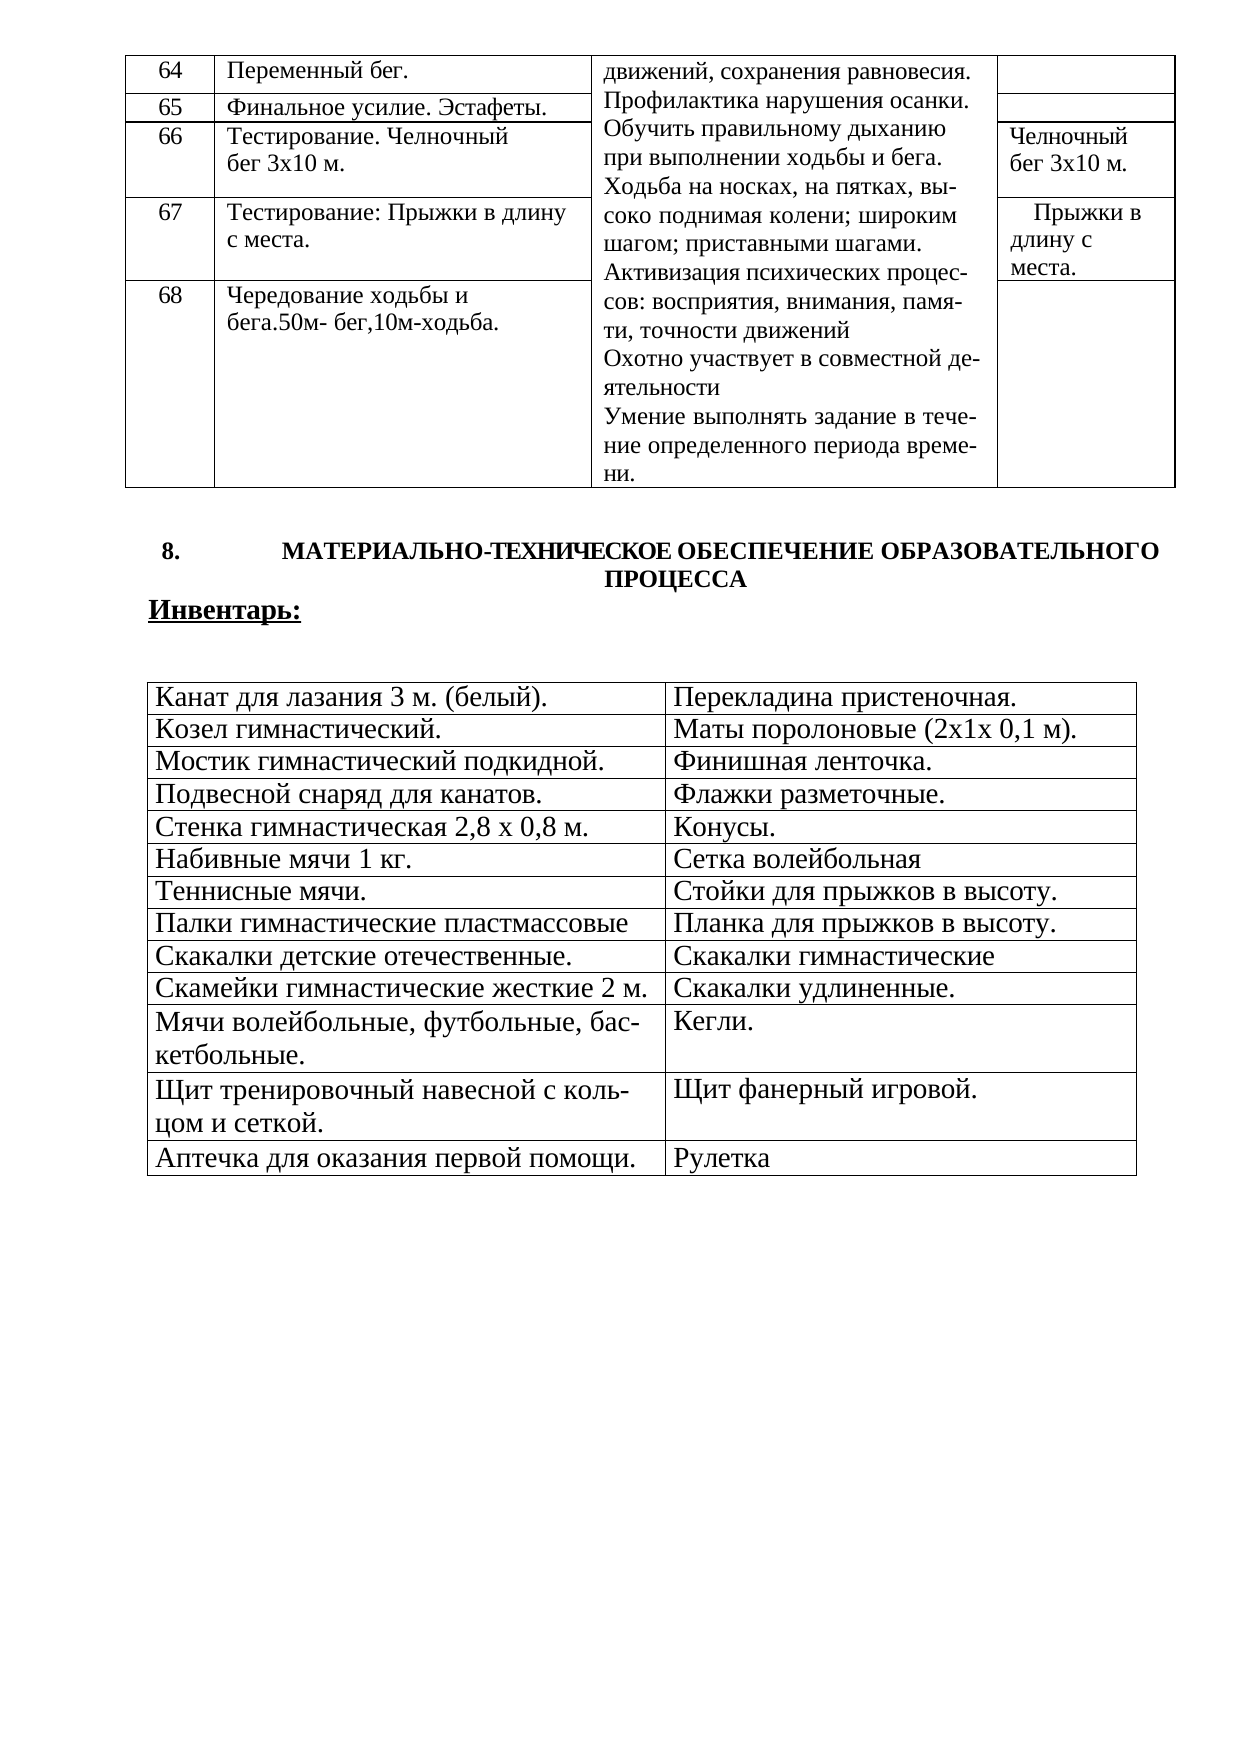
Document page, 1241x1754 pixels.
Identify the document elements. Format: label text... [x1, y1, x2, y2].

table_cell Маты поролоновые (2х1х 0,1 м). [666, 715, 1136, 746]
table_header Переменный бег. [215, 56, 591, 92]
table_cell 65 [126, 94, 214, 121]
table_cell Скамейки гимнастические жесткие 2 м. [148, 973, 665, 1004]
table_header [998, 56, 1174, 92]
table_cell Подвесной снаряд для канатов. [148, 779, 665, 810]
table_header Канат для лазания 3 м. (белый). [148, 683, 665, 714]
table_cell Палки гимнастические пластмассовые [148, 909, 665, 939]
list МАТЕРИАЛЬНО-ТЕХНИЧЕСКОЕ ОБЕСПЕЧЕНИЕ ОБРАЗОВАТЕЛЬНОГО ПРОЦЕССА [161, 538, 1188, 593]
table_cell Щит фанерный игровой. [666, 1073, 1136, 1140]
table_cell Скакалки детские отечественные. [148, 941, 665, 972]
table_cell Чередование ходьбы и бега.50м- бег,10м-ходьба. [215, 281, 591, 487]
table_cell Набивные мячи 1 кг. [148, 844, 665, 876]
table_cell Конусы. [666, 811, 1136, 843]
table_cell Скакалки гимнастические [666, 941, 1136, 972]
table_cell Мячи волейбольные, футбольные, бас- кетбольные. [148, 1005, 665, 1072]
table_header движений, сохранения равновесия. Профилактика нарушения осанки. Обучить правильному дыханию при выполнении ходьбы и бега. Ходьба на носках, на пятках, вы- соко поднимая колени; широким шагом; приставными шагами. Активизация психических процес- сов: восприятия, внимания, памя- ти, точности движений Охотно участвует в совместной де- ятельности Умение выполнять задание в тече- ние определенного периода време- ни. [592, 56, 997, 487]
table_cell Мостик гимнастический подкидной. [148, 747, 665, 778]
table_cell Финальное усилие. Эстафеты. [215, 94, 591, 121]
table_cell Планка для прыжков в высоту. [666, 909, 1136, 939]
table_cell Сетка волейбольная [666, 844, 1136, 876]
table_cell Финишная ленточка. [666, 747, 1136, 778]
table_cell Тестирование: Прыжки в длину с места. [215, 198, 591, 280]
table_cell Кегли. [666, 1005, 1136, 1072]
text Инвентарь: [148, 593, 1196, 626]
table_header Перекладина пристеночная. [666, 683, 1136, 714]
table_cell Козел гимнастический. [148, 715, 665, 746]
table_cell 68 [126, 281, 214, 487]
table_cell Стенка гимнастическая 2,8 х 0,8 м. [148, 811, 665, 843]
table_cell [998, 94, 1174, 121]
table_cell Тестирование. Челночный бег 3х10 м. [215, 123, 591, 197]
table_cell 67 [126, 198, 214, 280]
table_header 64 [126, 56, 214, 92]
table_cell Аптечка для оказания первой помощи. [148, 1141, 665, 1175]
table_cell Флажки разметочные. [666, 779, 1136, 810]
table_cell Скакалки удлиненные. [666, 973, 1136, 1004]
table_cell Теннисные мячи. [148, 877, 665, 908]
table_cell Прыжки в длину с места. [998, 198, 1174, 280]
table_cell 66 [126, 123, 214, 197]
table_cell Челночный бег 3х10 м. [998, 123, 1174, 197]
table_cell Стойки для прыжков в высоту. [666, 877, 1136, 908]
table_cell Рулетка [666, 1141, 1136, 1175]
table_cell [998, 281, 1174, 487]
table_cell Щит тренировочный навесной с коль- цом и сеткой. [148, 1073, 665, 1140]
